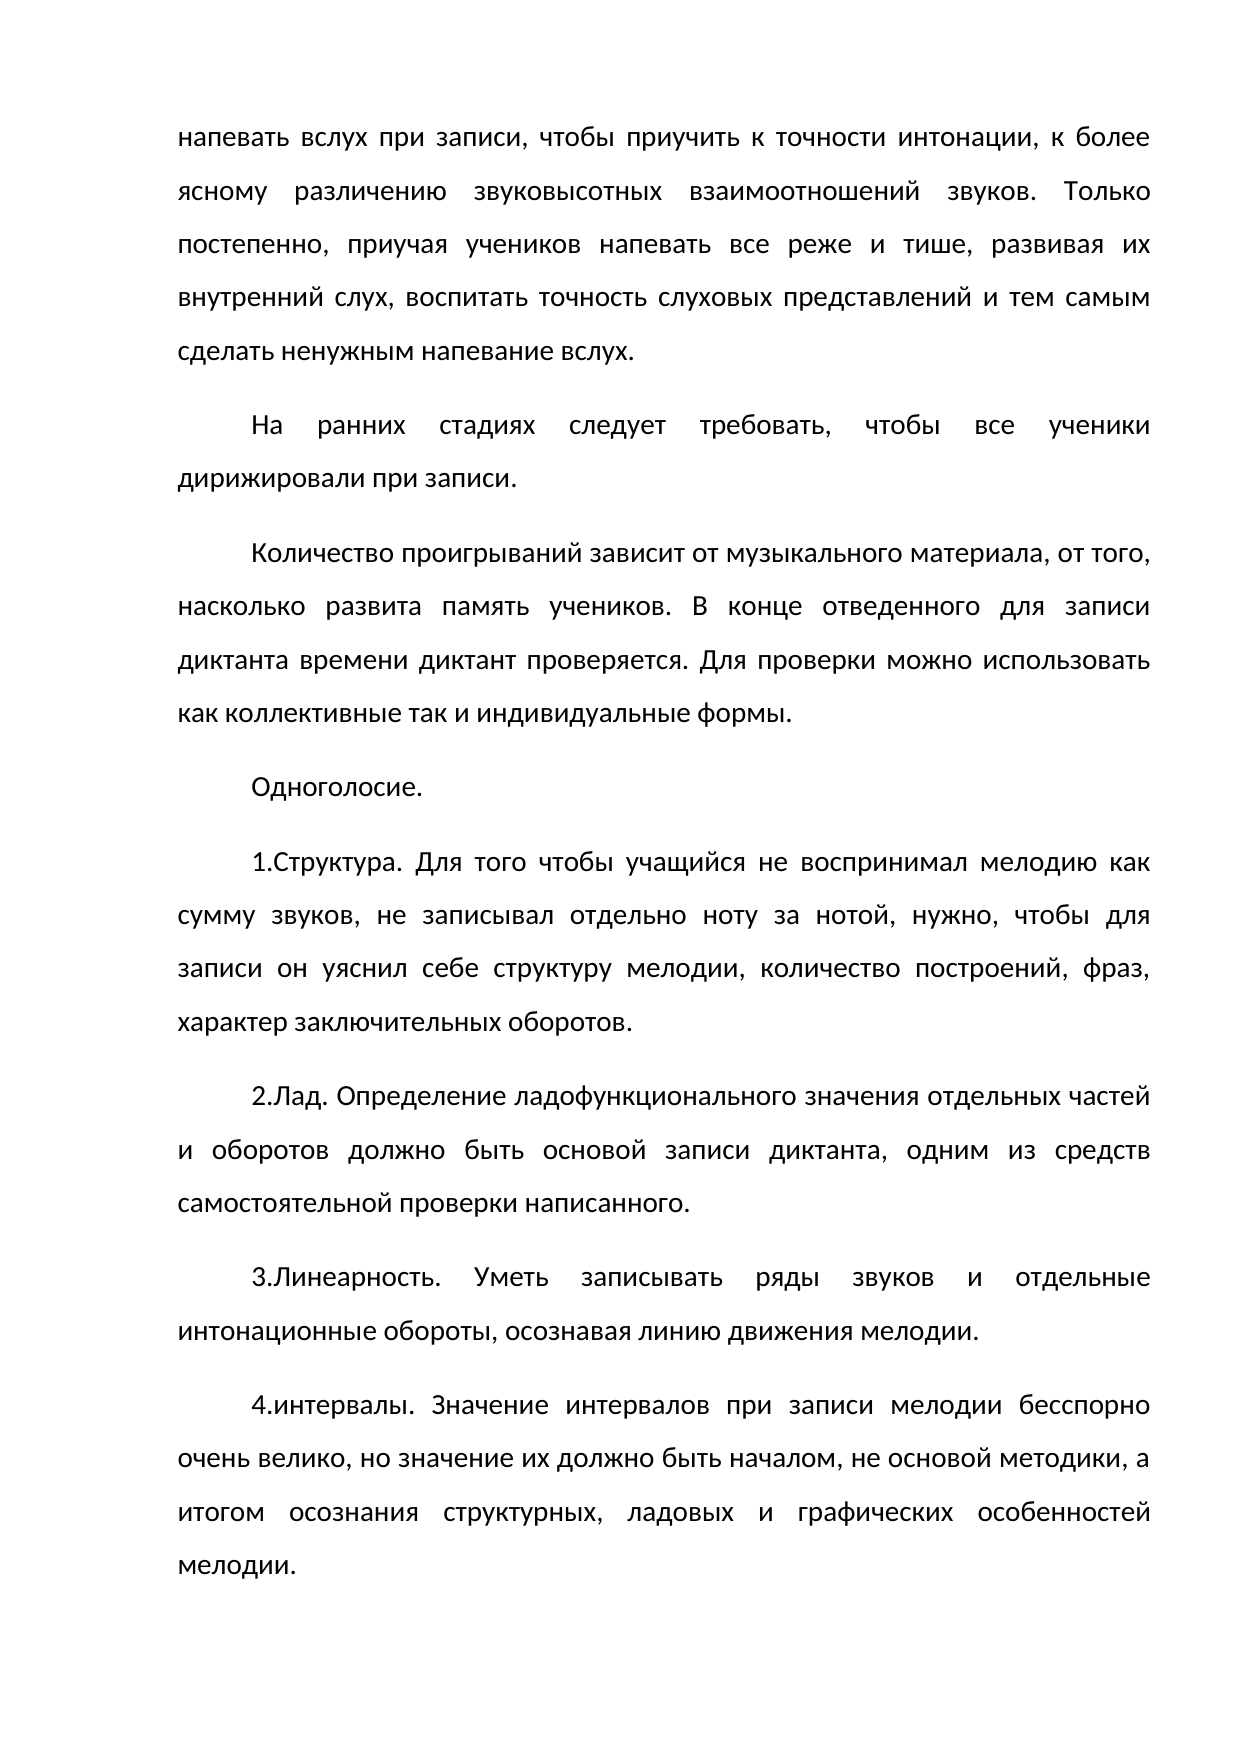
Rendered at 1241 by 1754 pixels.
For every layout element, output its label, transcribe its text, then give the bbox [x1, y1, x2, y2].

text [177, 118, 1152, 367]
text Количество проигрываний зависит от музыкального материала, от того, насколько развита память учеников. В конце отведенного для записи диктанта времени диктант проверяется. Для проверки можно использовать как коллективные так и индивидуальные формы. [177, 534, 1152, 730]
text 1.Структура. Для того чтобы учащийся не воспринимал мелодию как сумму звуков, не записывал отдельно ноту за нотой, нужно, чтобы для записи он уяснил себе структуру мелодии, количество построений, фраз, характер заключительных оборотов. [177, 843, 1152, 1039]
text 3.Линеарность. Уметь записывать ряды звуков и отдельные интонационные обороты, осознавая линию движения мелодии. [177, 1258, 1152, 1347]
text Одноголосие. [177, 768, 1152, 804]
text 4.интервалы. Значение интервалов при записи мелодии бесспорно очень велико, но значение их должно быть началом, не основой методики, а итогом осознания структурных, ладовых и графических особенностей мелодии. [177, 1386, 1152, 1582]
text 2.Лад. Определение ладофункционального значения отдельных частей и оборотов должно быть основой записи диктанта, одним из средств самостоятельной проверки написанного. [177, 1077, 1152, 1220]
text На ранних стадиях следует требовать, чтобы все ученики дирижировали при записи. [177, 406, 1152, 495]
